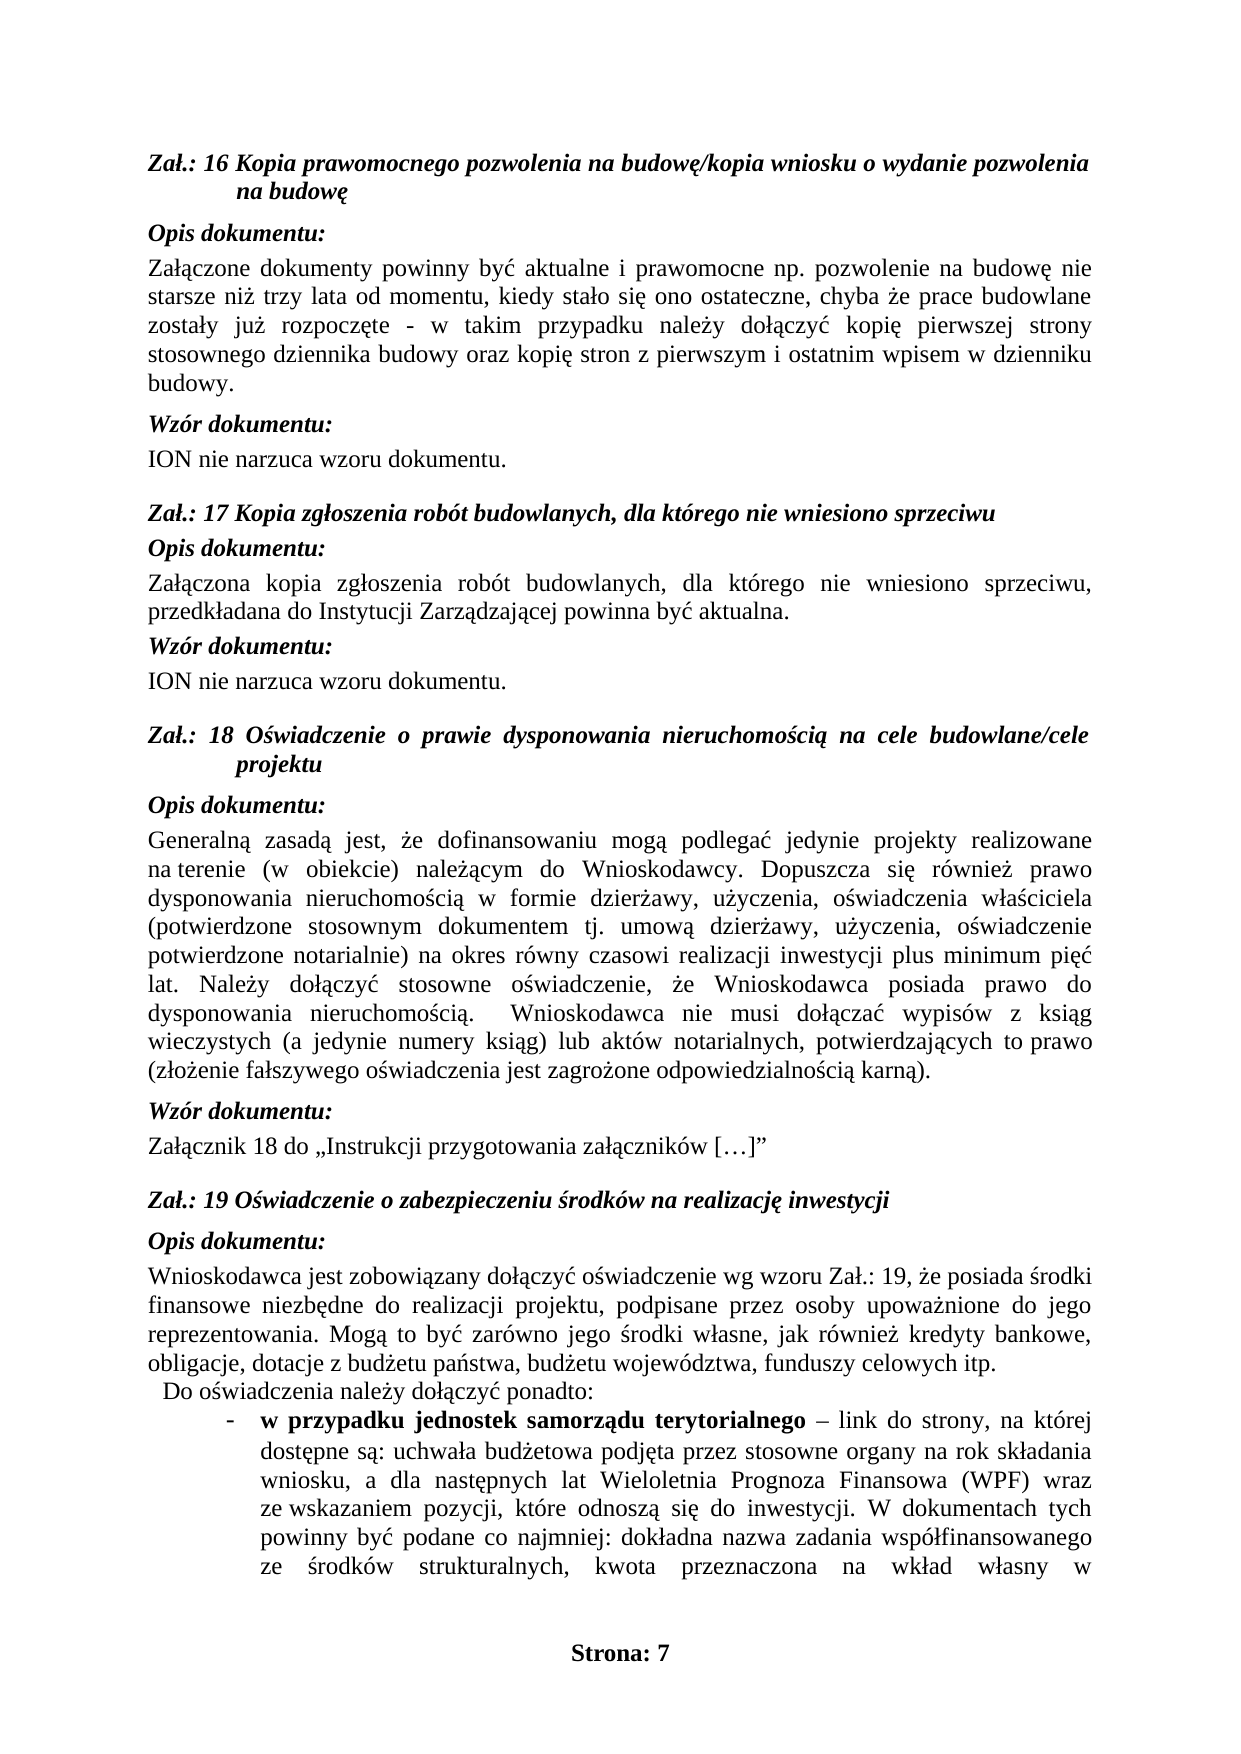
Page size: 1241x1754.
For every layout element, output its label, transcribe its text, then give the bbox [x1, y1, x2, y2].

text Załączona kopia zgłoszenia robót budowlanych, dla którego nie wniesiono sprzeciwu, przedkładana do Instytucji Zarządzającej powinna być aktualna. [148, 568, 1093, 625]
text Załączone dokumenty powinny być aktualne i prawomocne np. pozwolenie na budowę nie starsze niż trzy lata od momentu, kiedy stało się ono ostateczne, chyba że prace budowlane zostały już rozpoczęte - w takim przypadku należy dołączyć kopię pierwszej strony stosownego dziennika budowy oraz kopię stron z pierwszym i ostatnim wpisem w dzienniku budowy. [148, 253, 1093, 396]
text Opis dokumentu: [148, 218, 1093, 246]
text Opis dokumentu: [148, 533, 1093, 561]
text Wzór dokumentu: [148, 409, 1093, 438]
text Generalną zasadą jest, że dofinansowaniu mogą podlegać jedynie projekty realizowane na terenie (w obiekcie) należącym do Wnioskodawcy. Dopuszcza się również prawo dysponowania nieruchomością w formie dzierżawy, użyczenia, oświadczenia właściciela (potwierdzone stosownym dokumentem tj. umową dzierżawy, użyczenia, oświadczenie potwierdzone notarialnie) na okres równy czasowi realizacji inwestycji plus minimum pięć lat. Należy dołączyć stosowne oświadczenie, że Wnioskodawca posiada prawo do dysponowania nieruchomością. Wnioskodawca nie musi dołączać wypisów z ksiąg wieczystych (a jedynie numery ksiąg) lub aktów notarialnych, potwierdzających to prawo (złożenie fałszywego oświadczenia jest zagrożone odpowiedzialnością karną). [148, 825, 1093, 1084]
text Zał.: 18 Oświadczenie o prawie dysponowania nieruchomością na cele budowlane/cele projektu [148, 720, 1093, 778]
text ION nie narzuca wzoru dokumentu. [148, 444, 1093, 473]
text Zał.: 19 Oświadczenie o zabezpieczeniu środków na realizację inwestycji [148, 1185, 1093, 1214]
text Zał.: 17 Kopia zgłoszenia robót budowlanych, dla którego nie wniesiono sprzeciwu [148, 498, 1093, 526]
text Załącznik 18 do „Instrukcji przygotowania załączników […]” [148, 1131, 1093, 1160]
text Wnioskodawca jest zobowiązany dołączyć oświadczenie wg wzoru Zał.: 19, że posiada środki finansowe niezbędne do realizacji projektu, podpisane przez osoby upoważnione do jego reprezentowania. Mogą to być zarówno jego środki własne, jak również kredyty bankowe, obligacje, dotacje z budżetu państwa, budżetu województwa, funduszy celowych itp. [148, 1261, 1093, 1376]
text Zał.: 16 Kopia prawomocnego pozwolenia na budowę/kopia wniosku o wydanie pozwolenia na budowę [148, 148, 1093, 205]
text Opis dokumentu: [148, 790, 1093, 819]
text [223, 1405, 1093, 1580]
text Wzór dokumentu: [148, 631, 1093, 660]
text ION nie narzuca wzoru dokumentu. [148, 666, 1093, 695]
text Do oświadczenia należy dołączyć ponadto: [148, 1376, 1093, 1405]
text Opis dokumentu: [148, 1226, 1093, 1255]
text Wzór dokumentu: [148, 1096, 1093, 1125]
